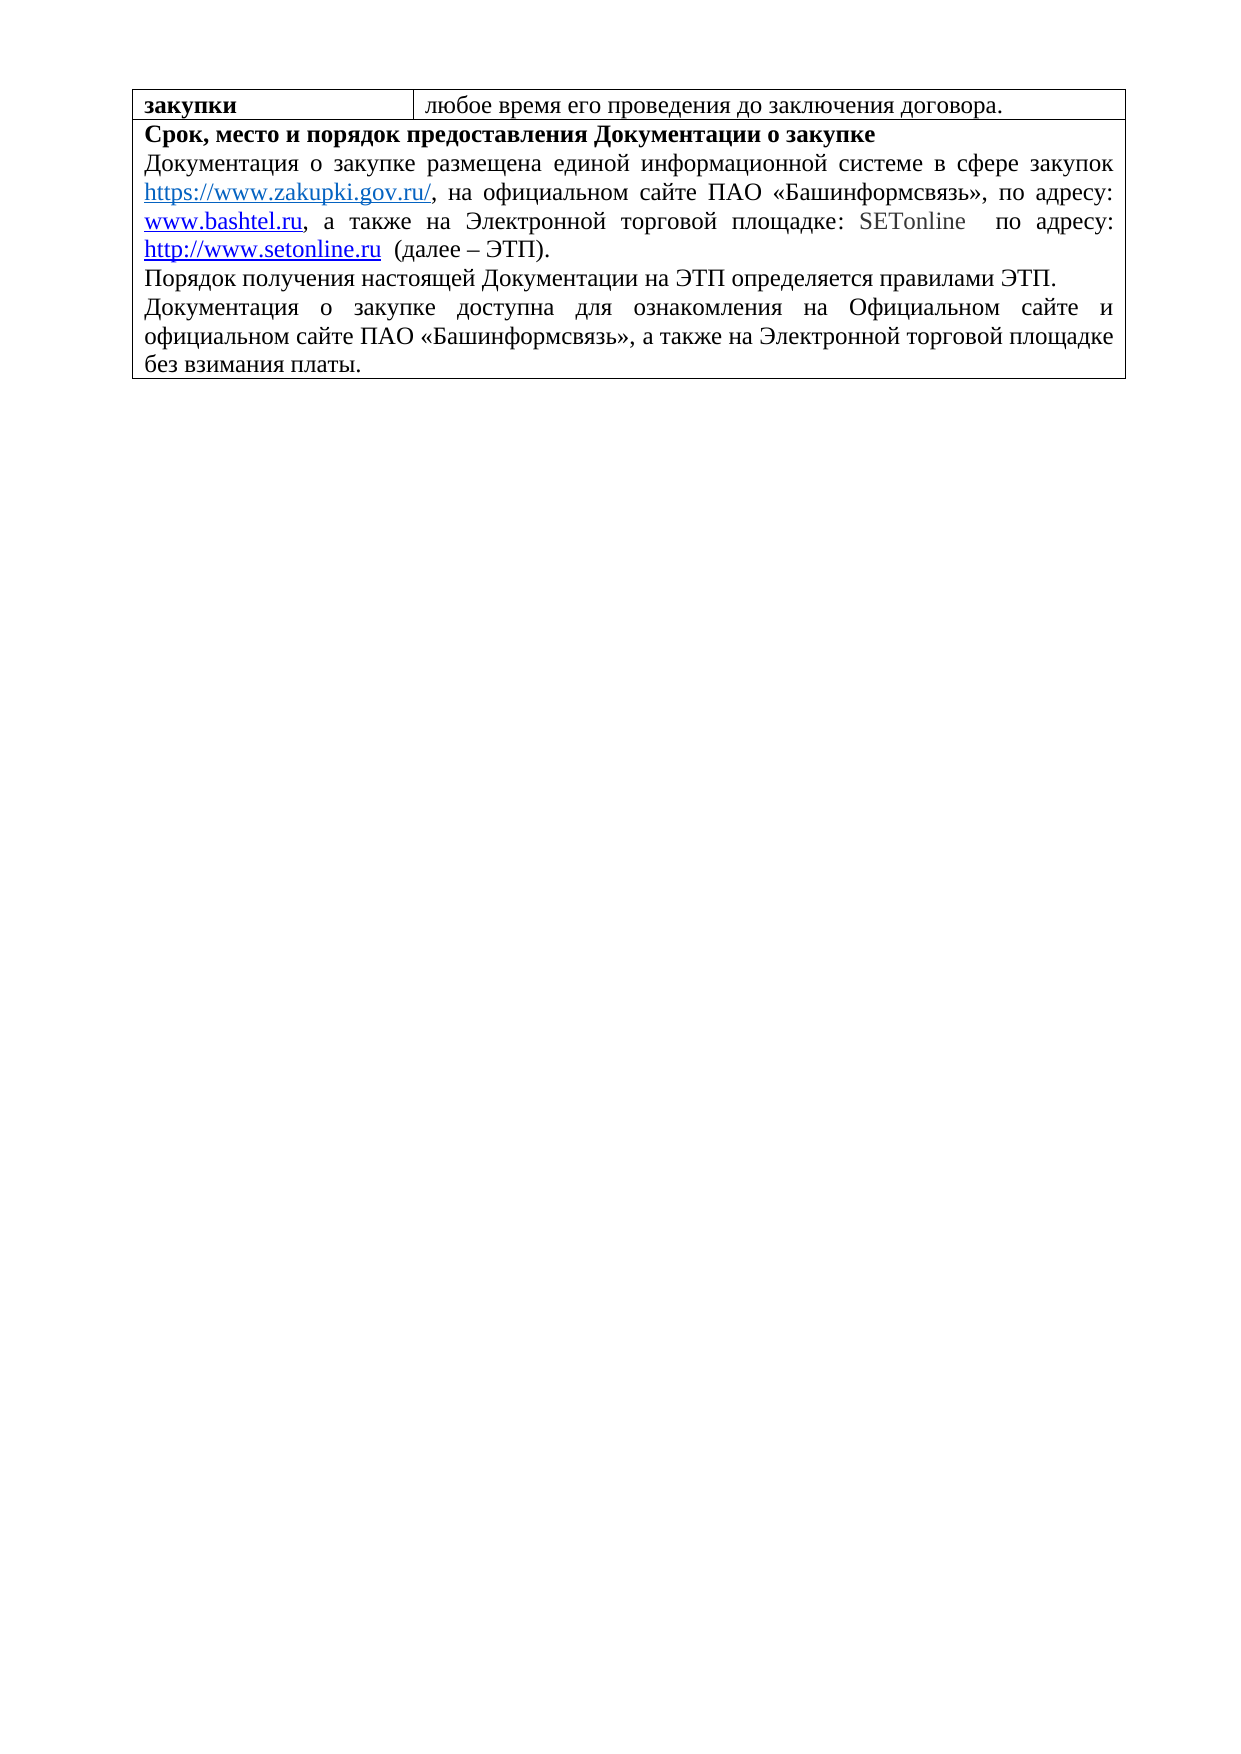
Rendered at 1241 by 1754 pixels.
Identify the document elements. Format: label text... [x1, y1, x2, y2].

table_cell Срок, место и порядок предоставления Документации о закупке Документация о закупке размещена единой информационной системе в сфере закупок https://www.zakupki.gov.ru/, на официальном сайте ПАО «Башинформсвязь», по адресу: www.bashtel.ru, а также на Электронной торговой площадке: SETonline по адресу: http://www.setonline.ru (далее – ЭТП). Порядок получения настоящей Документации на ЭТП определяется правилами ЭТП. Документация о закупке доступна для ознакомления на Официальном сайте и официальном сайте ПАО «Башинформсвязь», а также на Электронной торговой площадке без взимания платы. [133, 120, 1125, 378]
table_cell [414, 90, 1125, 118]
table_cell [133, 90, 413, 118]
